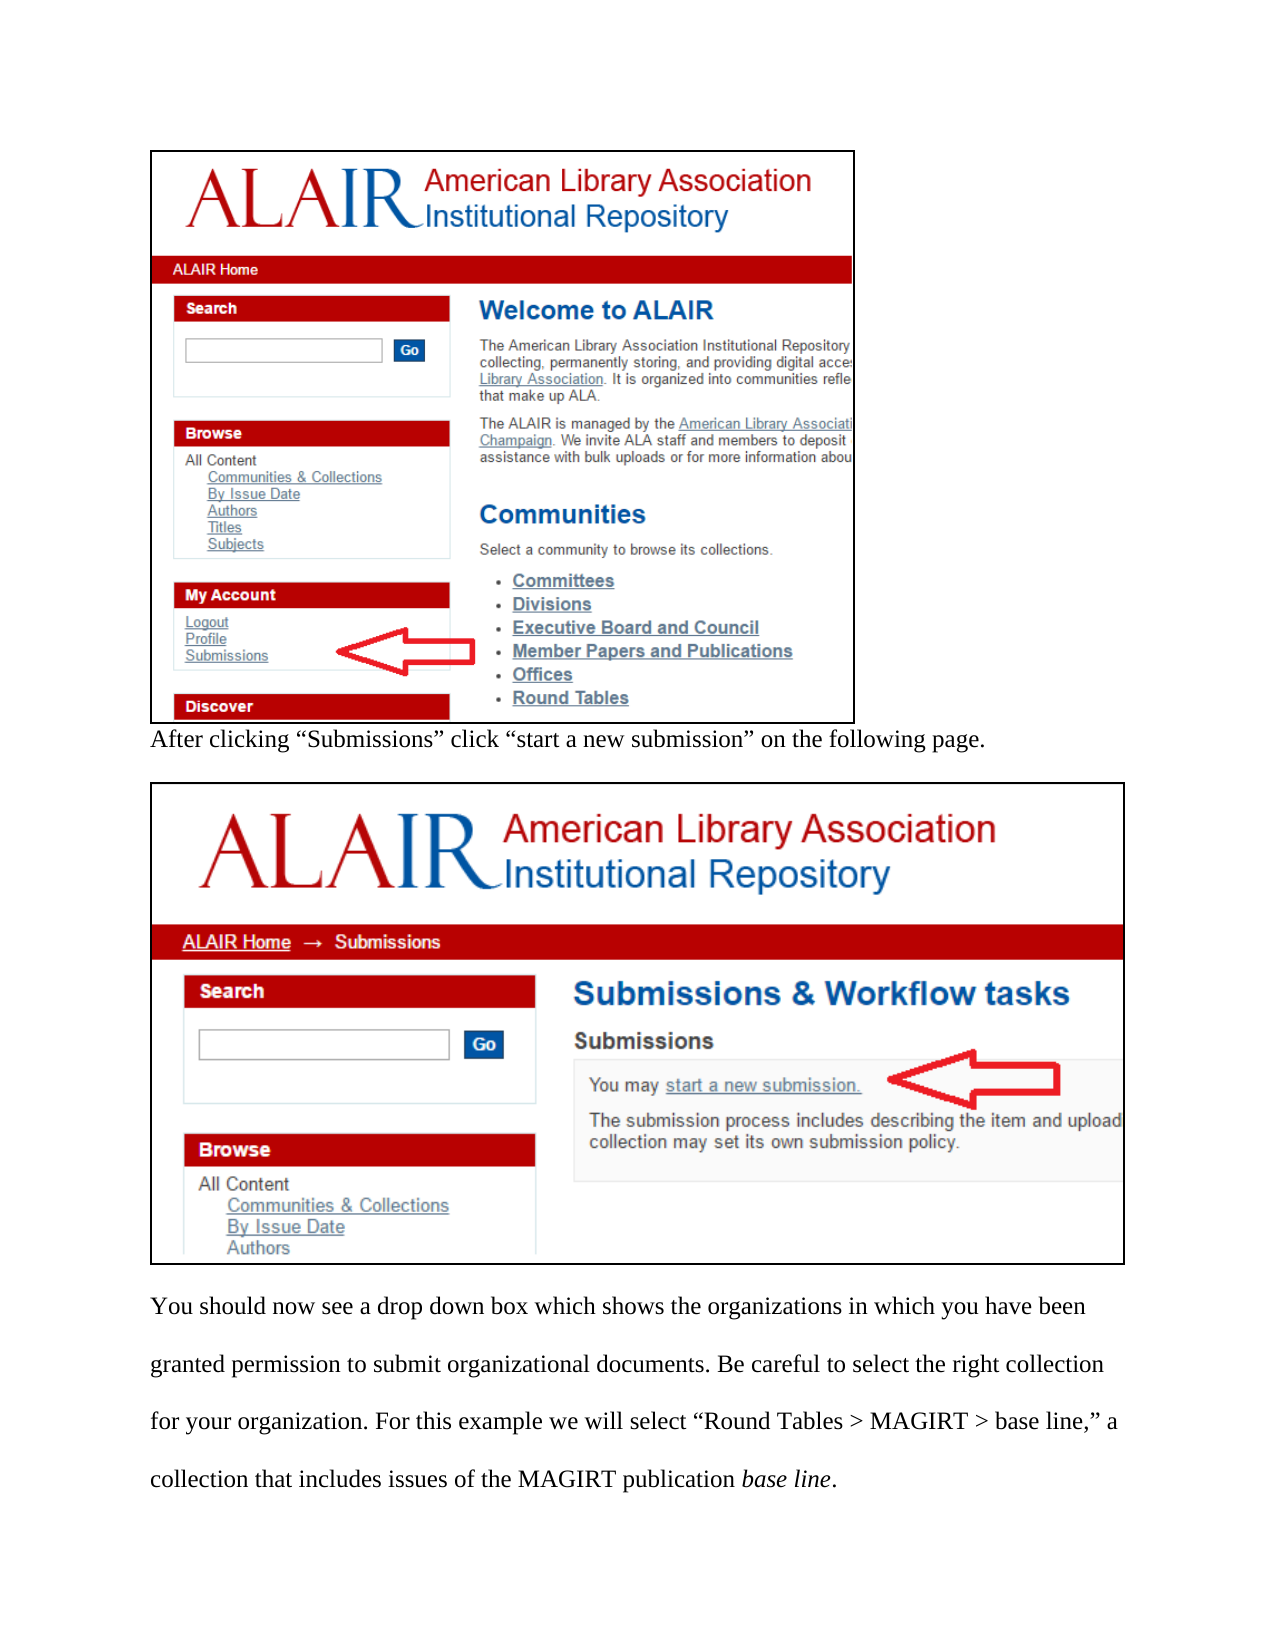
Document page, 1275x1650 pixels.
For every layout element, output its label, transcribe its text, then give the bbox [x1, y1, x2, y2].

picture [152, 152, 853, 722]
text You should now see a drop down box which shows the organizations in which you have been granted permission to submit organizational documents. Be careful to select the right collection for your organization. For this example we will select “Round Tables > MAGIRT > base line,” a collection that includes issues of the MAGIRT publication base line. [150, 1291, 1125, 1493]
picture [152, 784, 1123, 1263]
text After clicking “Submissions” click “start a new submission” on the following page. [150, 724, 1125, 753]
